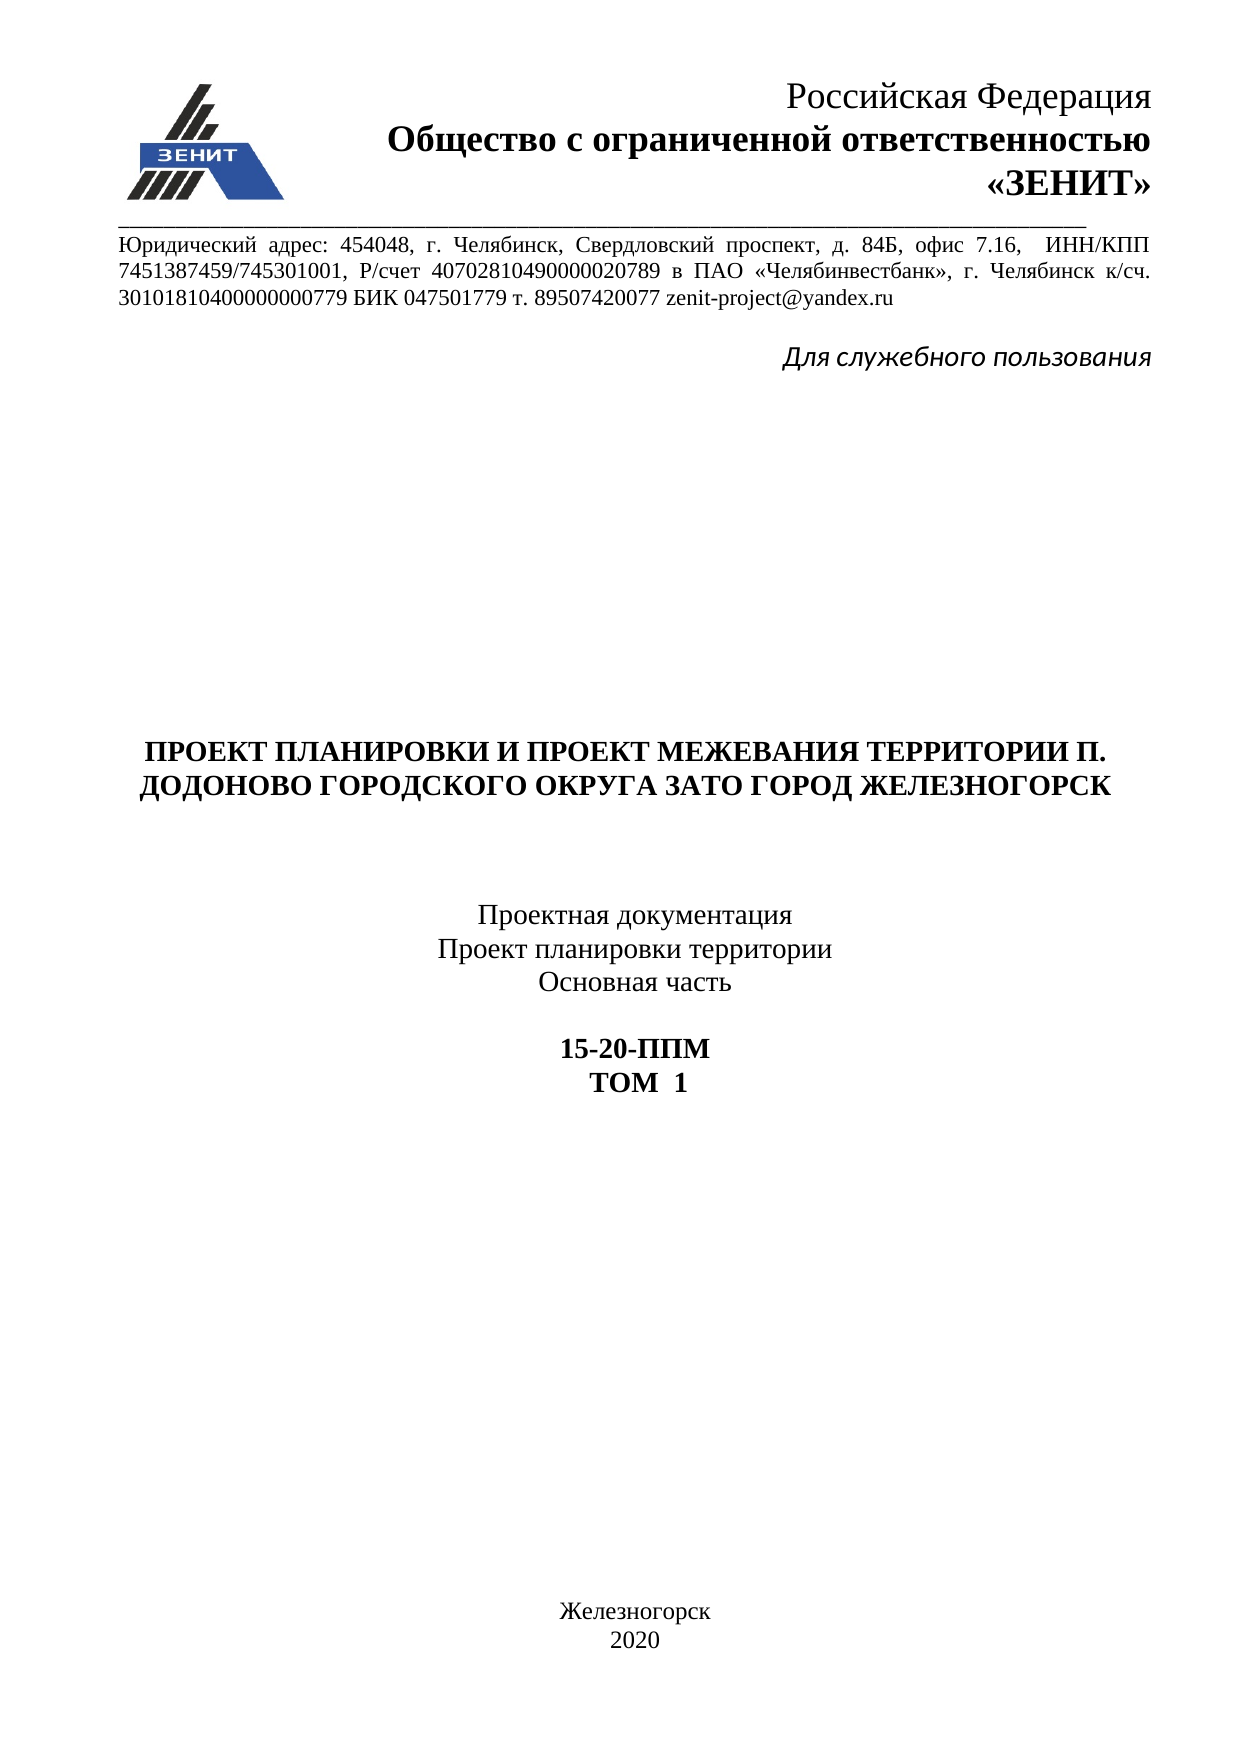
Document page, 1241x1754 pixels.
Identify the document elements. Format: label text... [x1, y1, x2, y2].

text ПРОЕКТ ПЛАНИРОВКИ И ПРОЕКТ МЕЖЕВАНИЯ ТЕРРИТОРИИ П. ДОДОНОВО ГОРОДСКОГО ОКРУГА ЗАТО ГОРОД ЖЕЛЕЗНОГОРСК [99, 734, 1152, 801]
text 15-20-ППМ [118, 1031, 1152, 1065]
text Железногорск [118, 1596, 1152, 1625]
text Проектная документация [118, 897, 1152, 931]
text 2020 [118, 1625, 1152, 1654]
text Основная часть [118, 964, 1152, 998]
text Проект планировки территории [118, 931, 1152, 964]
text Для служебного пользования [118, 338, 1152, 374]
picture [95, 73, 307, 223]
text ТОМ 1 [118, 1065, 1152, 1098]
